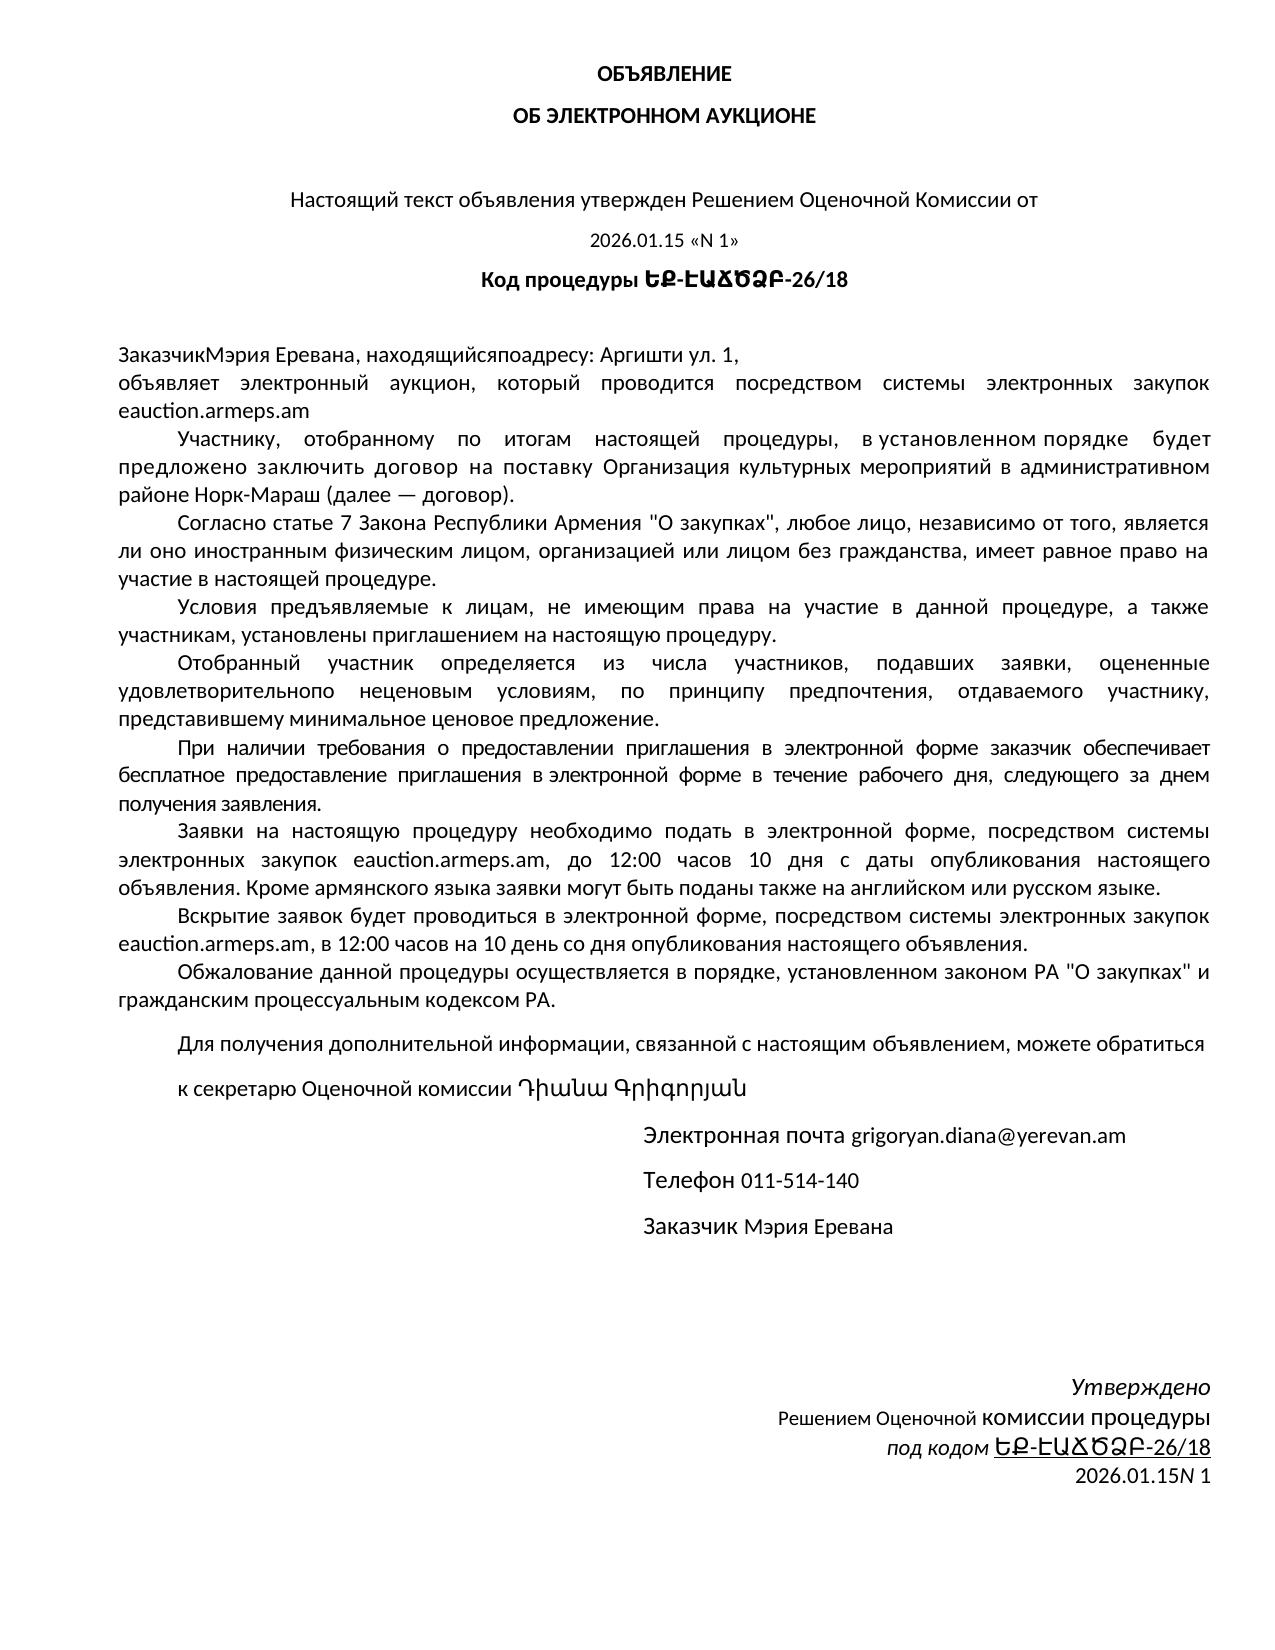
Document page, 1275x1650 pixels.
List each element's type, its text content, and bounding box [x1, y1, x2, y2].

text При наличии требования о предоставлении приглашения в электронной форме заказчик обеспечивает бесплатное предоставление приглашения в электронной форме в течение рабочего дня, следующего за днем получения заявления. [118, 733, 1211, 817]
text ЗаказчикМэрия Еревана, находящийсяпоадресу: Аргишти ул. 1, [118, 340, 1211, 368]
text Участнику, отобранному по итогам настоящей процедуры, в установленном порядке будет предложено заключить договор на поставку Организация культурных мероприятий в административном районе Норк-Мараш (далее — договор). [118, 424, 1211, 508]
text Условия предъявляемые к лицам, не имеющим права на участие в данной процедуре, а также участникам, установлены приглашением на настоящую процедуру. [118, 592, 1211, 648]
text Вскрытие заявок будет проводиться в электронной форме, посредством системы электронных закупок eauction.armeps.am, в 12:00 часов на 10 день со дня опубликования настоящего объявления. [118, 901, 1211, 957]
text Код процедуры ԵՔ-ԷԱՃԾՁԲ-26/18 [118, 265, 1211, 293]
text Заявки на настоящую процедуру необходимо подать в электронной форме, посредством системы электронных закупок eauction.armeps.am, до 12:00 часов 10 дня с даты опубликования настоящего объявления. Кроме армянского языка заявки могут быть поданы также на английском или русском языке. [118, 817, 1211, 901]
text Заказчик Мэрия Еревана [595, 1210, 1211, 1241]
text ОБ ЭЛЕКТРОННОМ АУКЦИОНЕ [118, 101, 1211, 129]
text 2026.01.15 «N 1» [118, 227, 1211, 252]
text Электронная почта grigoryan.diana@yerevan.am [643, 1119, 1211, 1149]
text Обжалование данной процедуры осуществляется в порядке, установленном законом РА "О закупках" и гражданским процессуальным кодексом РА. [118, 957, 1211, 1013]
text Согласно статье 7 Закона Республики Армения "О закупках", любое лицо, независимо от того, является ли оно иностранным физическим лицом, организацией или лицом без гражданства, имеет равное право на участие в настоящей процедуре. [118, 508, 1211, 592]
text Утверждено [118, 1371, 1211, 1401]
text под кодом ԵՔ-ԷԱՃԾՁԲ-26/18 2026.01.15 N 1 [118, 1432, 1211, 1489]
text ОБЪЯВЛЕНИЕ [118, 59, 1211, 87]
text Решением Оценочной комиссии процедуры [118, 1401, 1211, 1432]
text Телефон 011-514-140 [643, 1164, 1211, 1195]
text Отобранный участник определяется из числа участников, подавших заявки, оцененные удовлетворительнопо неценовым условиям, по принципу предпочтения, отдаваемого участнику, представившему минимальное ценовое предложение. [118, 648, 1211, 733]
text Настоящий текст объявления утвержден Решением Оценочной Комиссии от [118, 185, 1211, 213]
text объявляет электронный аукцион, который проводится посредством системы электронных закупок eauction.armeps.am [118, 368, 1211, 424]
text Для получения дополнительной информации, связанной с настоящим объявлением, можете обратиться [118, 1029, 1211, 1057]
text к секретарю Оценочной комиссии Դիանա Գրիգորյան [118, 1074, 1211, 1102]
